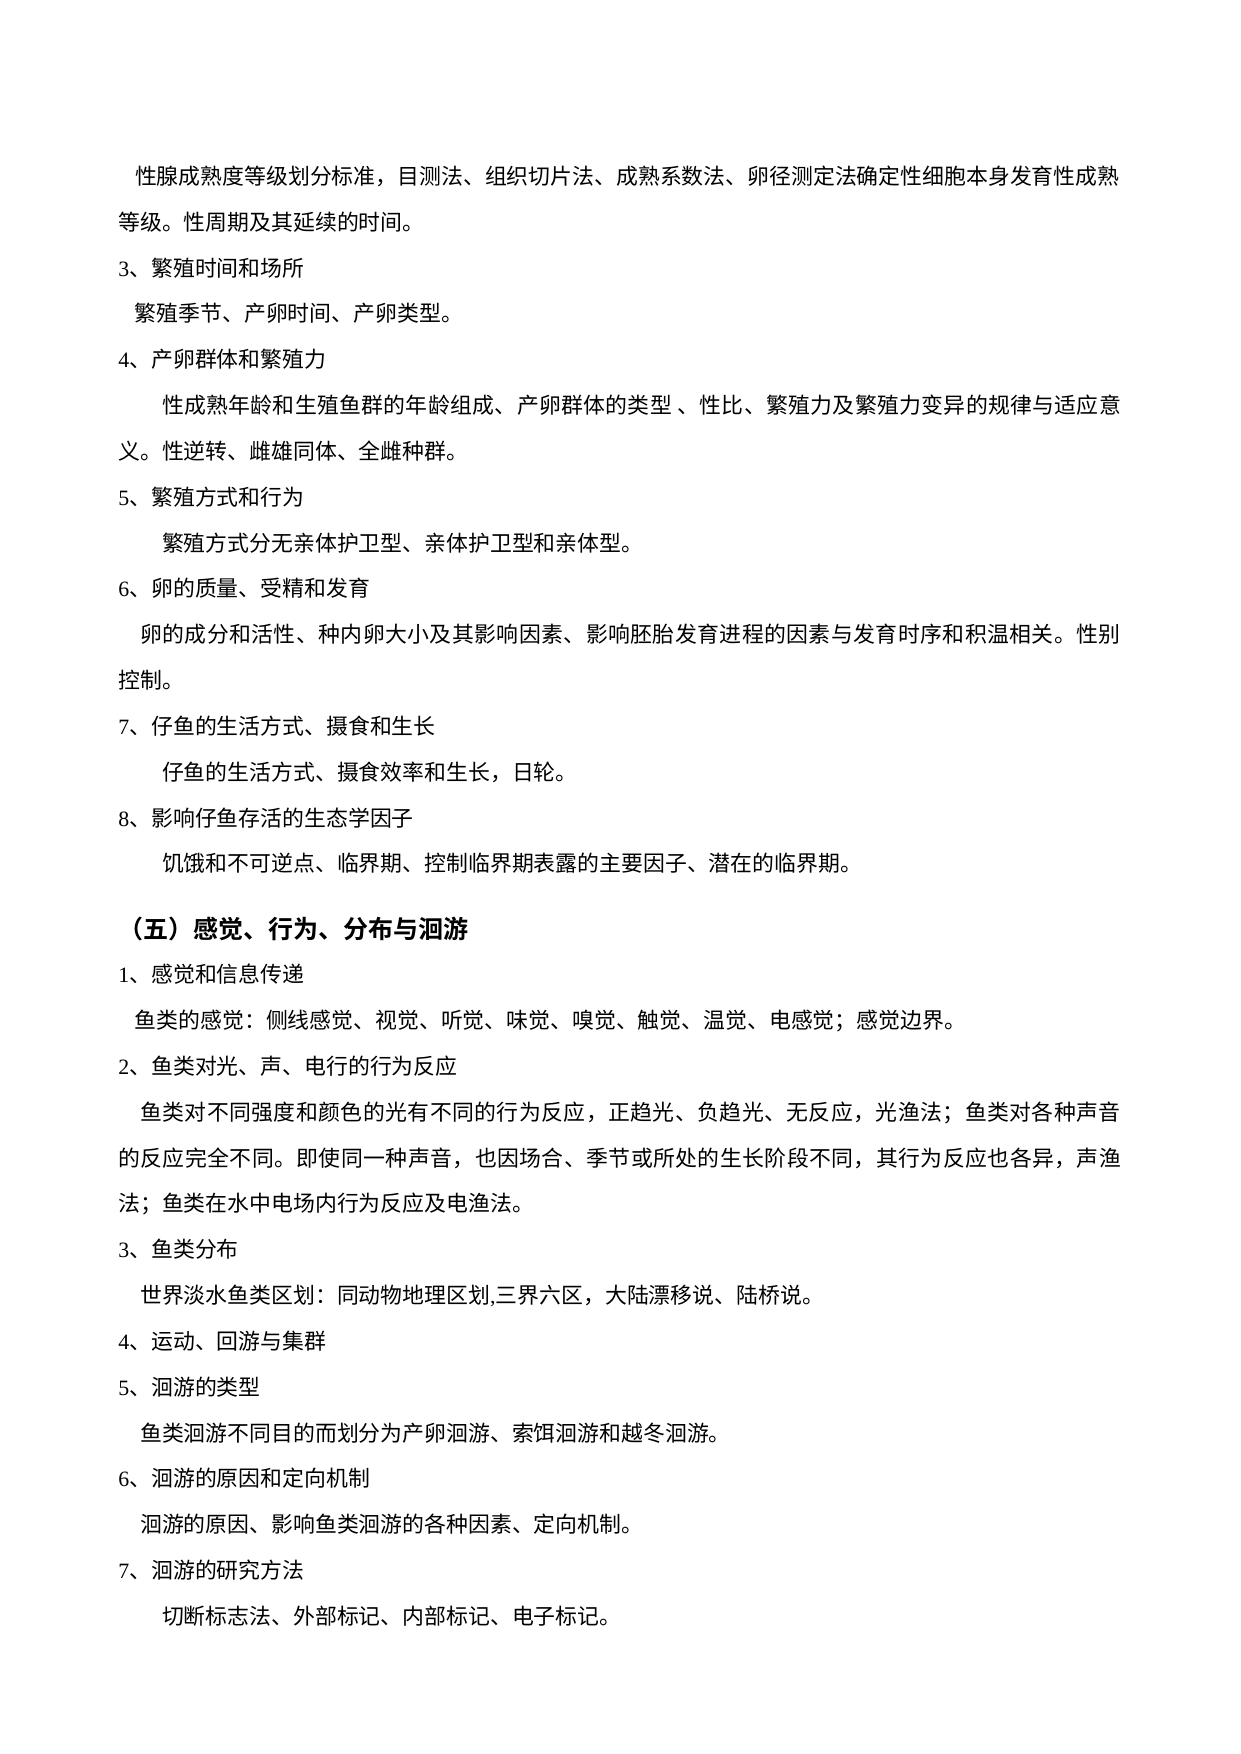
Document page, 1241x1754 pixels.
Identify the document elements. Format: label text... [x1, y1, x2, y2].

list 卵的质量、受精和发育 [118, 560, 1122, 606]
text 1、感觉和信息传递 [118, 946, 1122, 992]
list 繁殖季节、产卵时间、产卵类型。 [118, 285, 1122, 331]
text 鱼类的感觉：侧线感觉、视觉、听觉、味觉、嗅觉、触觉、温觉、电感觉；感觉边界。 [118, 992, 1122, 1038]
text 饥饿和不可逆点、临界期、控制临界期表露的主要因子、潜在的临界期。 [118, 835, 1122, 881]
list 繁殖方式分无亲体护卫型、亲体护卫型和亲体型。 [118, 514, 1122, 560]
list 鱼类分布 [118, 1221, 1122, 1267]
list 性腺成熟度等级划分标准，目测法、组织切片法、成熟系数法、卵径测定法确定性细胞本身发育性成熟等级。性周期及其延续的时间。 [118, 148, 1122, 239]
list 仔鱼的生活方式、摄食效率和生长，日轮。 [118, 743, 1122, 789]
list 繁殖方式和行为 [118, 468, 1122, 514]
list 洄游的原因和定向机制 [118, 1450, 1122, 1496]
list 鱼类洄游不同目的而划分为产卵洄游、索饵洄游和越冬洄游。 [118, 1404, 1122, 1450]
list 世界淡水鱼类区划：同动物地理区划,三界六区，大陆漂移说、陆桥说。 [118, 1267, 1122, 1313]
list 繁殖时间和场所 [118, 239, 1122, 285]
list 卵的成分和活性、种内卵大小及其影响因素、影响胚胎发育进程的因素与发育时序和积温相关。性别控制。 [118, 606, 1122, 698]
list 运动、回游与集群 [118, 1313, 1122, 1358]
text （五）感觉、行为、分布与洄游 [118, 910, 1122, 946]
list 产卵群体和繁殖力 [118, 331, 1122, 377]
list 仔鱼的生活方式、摄食和生长 [118, 698, 1122, 743]
list 鱼类对不同强度和颜色的光有不同的行为反应，正趋光、负趋光、无反应，光渔法；鱼类对各种声音的反应完全不同。即使同一种声音，也因场合、季节或所处的生长阶段不同，其行为反应也各异，声渔法；鱼类在水中电场内行为反应及电渔法。 [118, 1083, 1122, 1221]
list 鱼类对光、声、电行的行为反应 [118, 1038, 1122, 1083]
list 洄游的研究方法 [118, 1542, 1122, 1588]
list 切断标志法、外部标记、内部标记、电子标记。 [118, 1588, 1122, 1633]
text 8、影响仔鱼存活的生态学因子 [118, 789, 1122, 835]
list 洄游的类型 [118, 1358, 1122, 1404]
list 洄游的原因、影响鱼类洄游的各种因素、定向机制。 [118, 1496, 1122, 1542]
list 性成熟年龄和生殖鱼群的年龄组成、产卵群体的类型 、性比、繁殖力及繁殖力变异的规律与适应意义。性逆转、雌雄同体、全雌种群。 [118, 377, 1122, 468]
